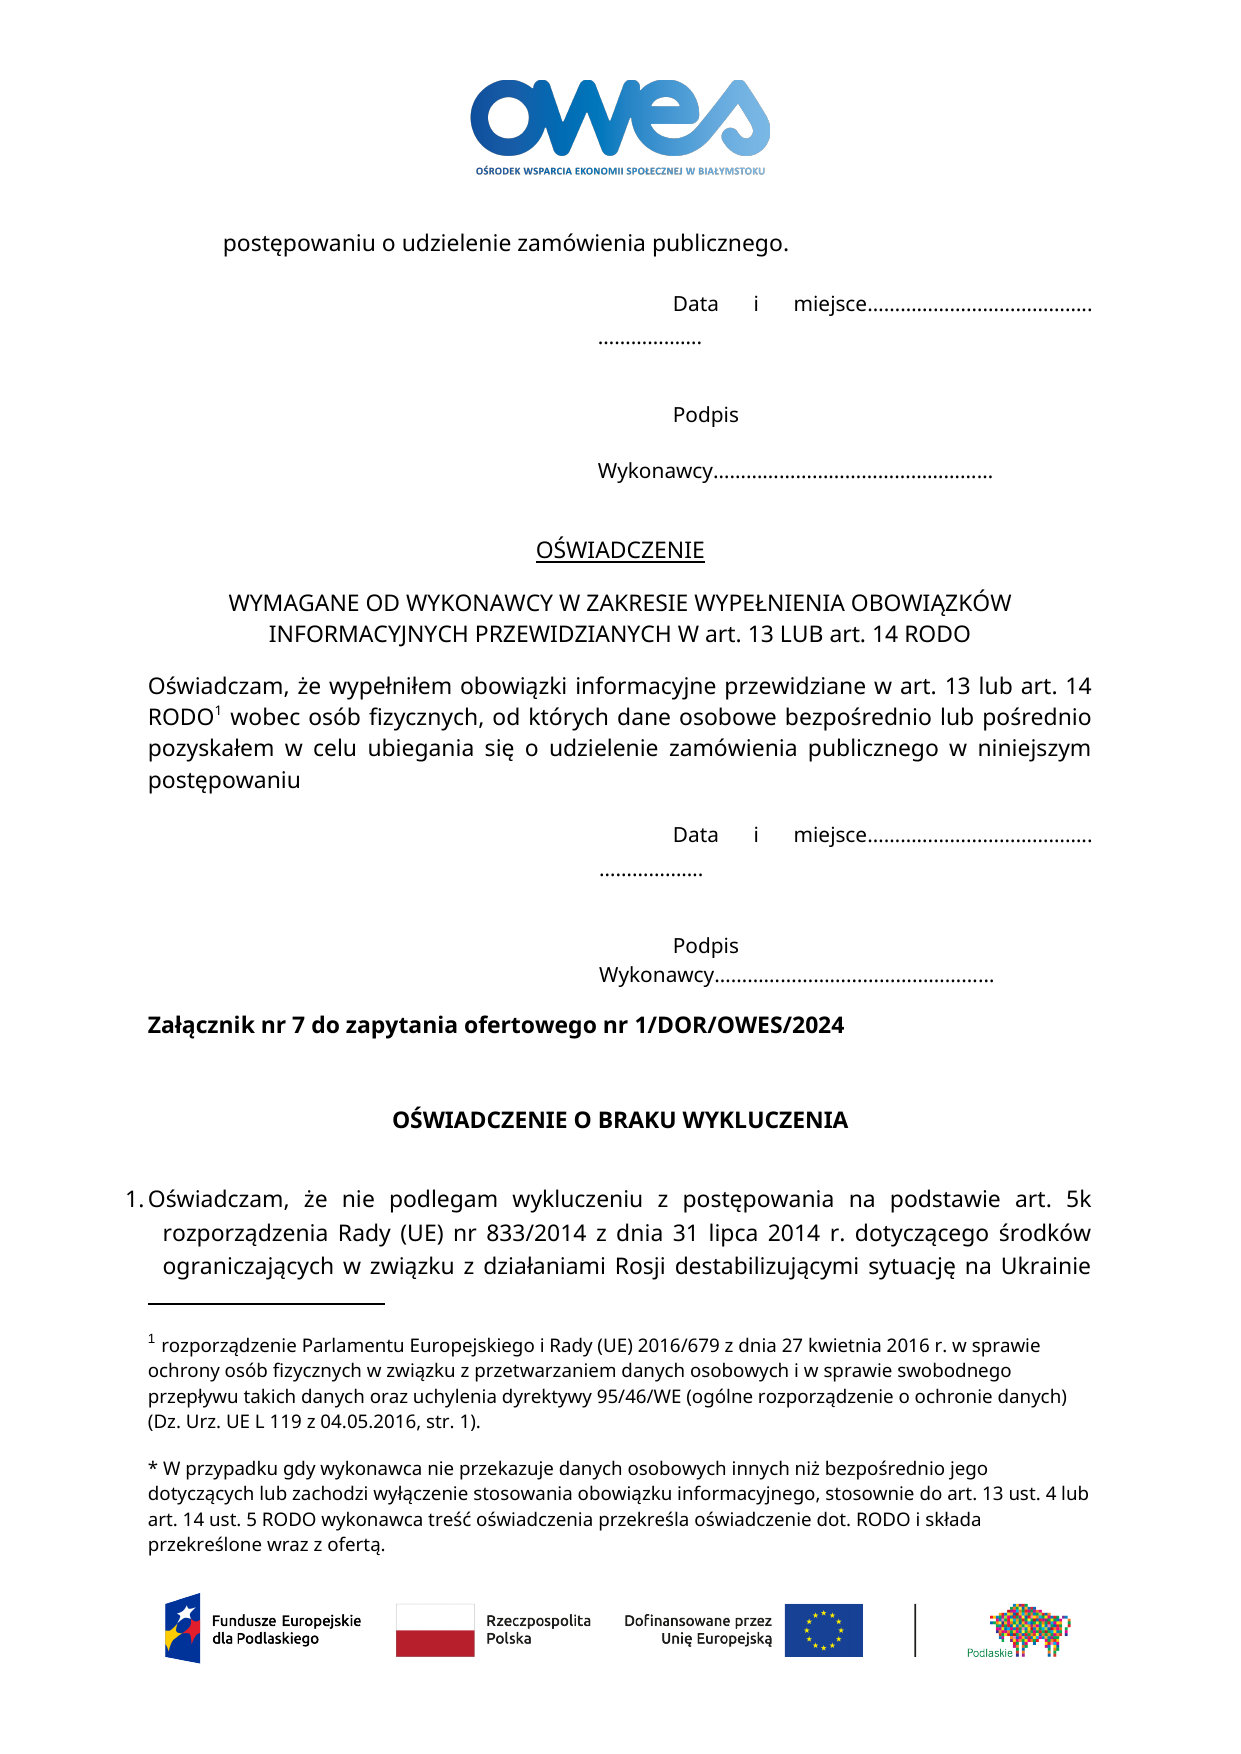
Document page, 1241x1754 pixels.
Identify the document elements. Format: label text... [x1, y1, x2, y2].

text OŚWIADCZENIE [148, 534, 1093, 566]
text Data i miejsce…………………………………..………………. [598, 284, 1093, 350]
text WYMAGANE OD WYKONAWCY W ZAKRESIE WYPEŁNIENIA OBOWIĄZKÓW INFORMACYJNYCH PRZEWIDZIANYCH W art. 13 LUB art. 14 RODO [148, 586, 1093, 649]
text Podpis Wykonawcy…………………………………………… [599, 932, 1093, 988]
picture [147, 1578, 1093, 1681]
picture [470, 80, 770, 175]
text Oświadczam, że wypełniłem obowiązki informacyjne przewidziane w art. 13 lub art. 14 RODO wobec osób fizycznych, od których dane osobowe bezpośrednio lub pośrednio pozyskałem w celu ubiegania się o udzielenie zamówienia publicznego w niniejszym postępowaniu [148, 670, 1093, 795]
text Załącznik nr 7 do zapytania ofertowego nr 1/DOR/OWES/2024 [148, 1009, 1093, 1041]
subtitle OŚWIADCZENIE O BRAKU WYKLUCZENIA [148, 1104, 1093, 1135]
text Podpis Wykonawcy…………………………………………… [598, 400, 1093, 485]
list nie zachodzą w stosunku do mnie/nas przesłanki wykluczenia z udziału w postępowaniu o udzielenie zamówienia publicznego. [185, 227, 1093, 258]
text Data i miejsce…………………………………..………………. [599, 816, 1093, 882]
